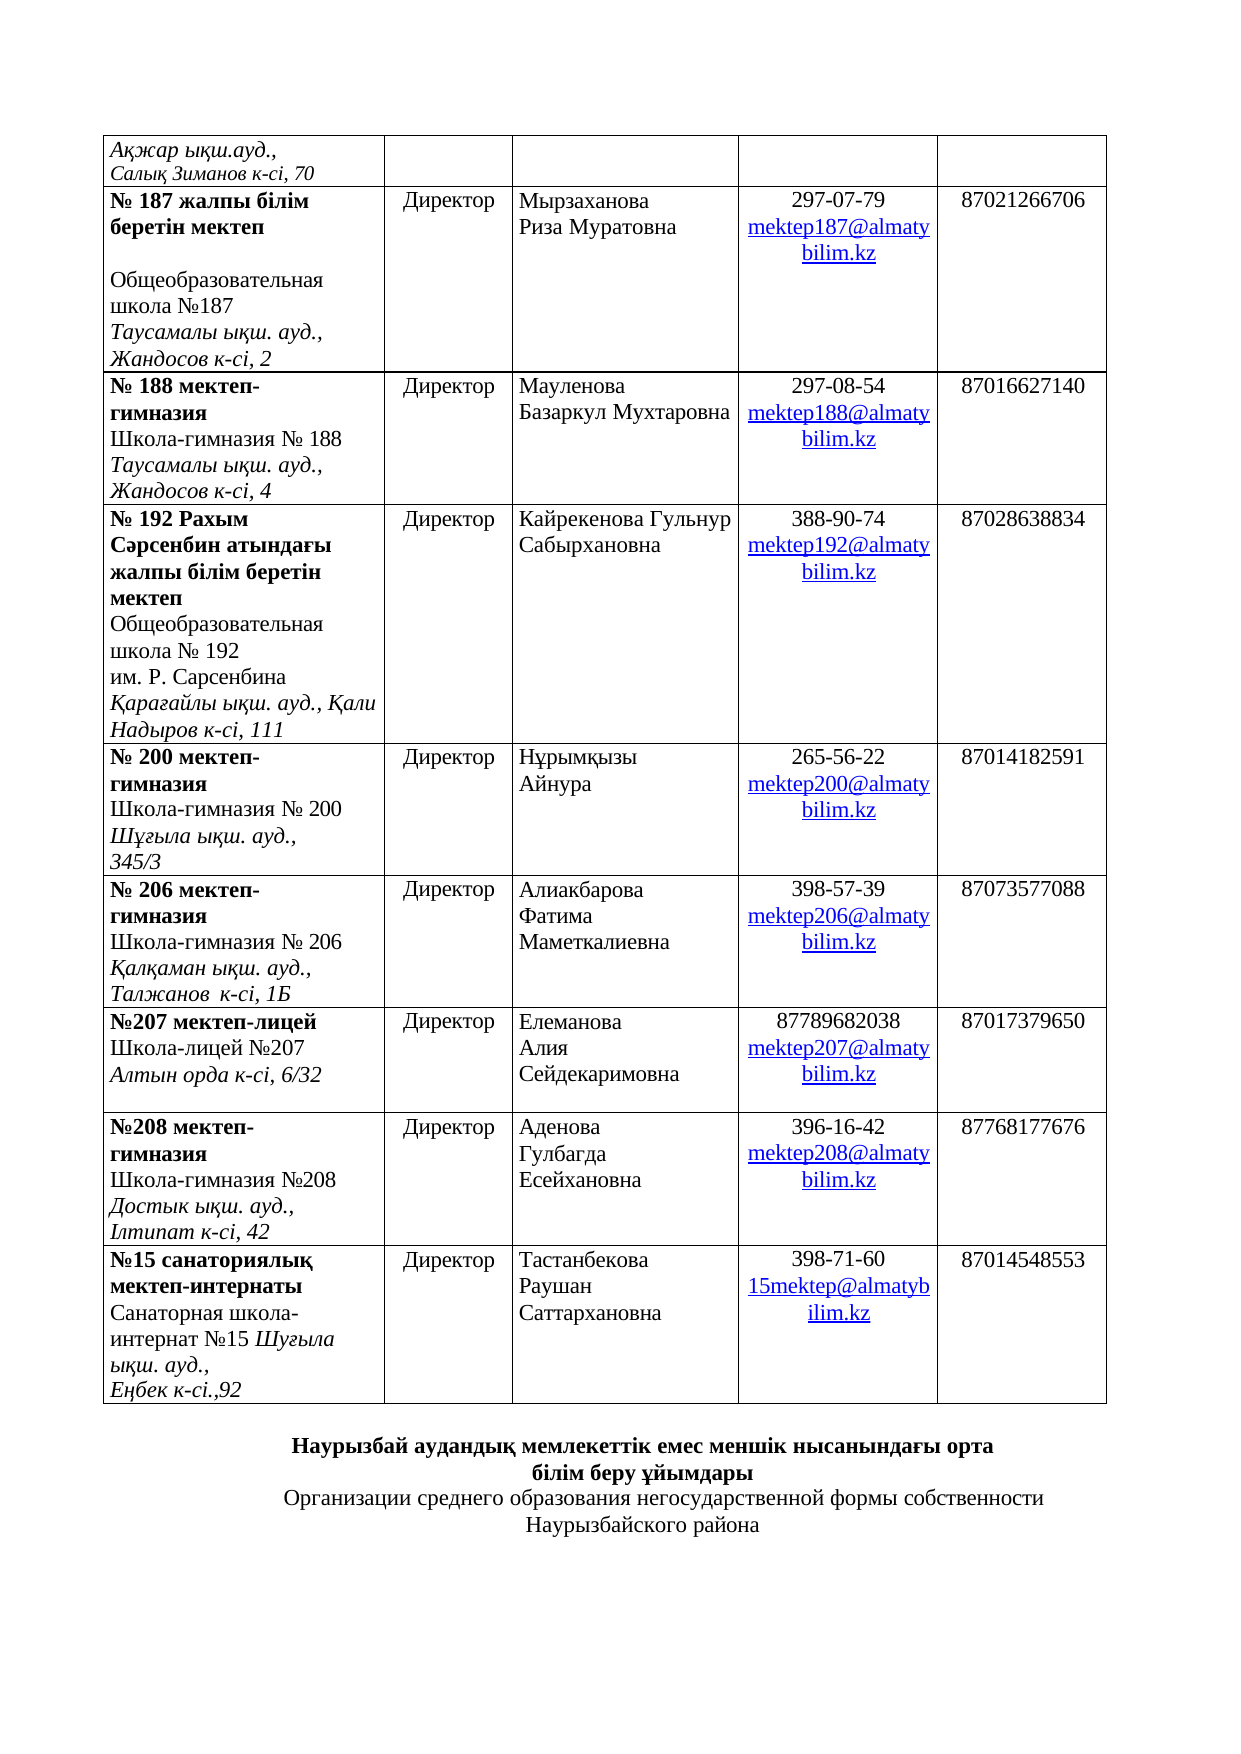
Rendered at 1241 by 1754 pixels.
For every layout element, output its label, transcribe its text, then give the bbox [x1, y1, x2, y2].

table_cell №15 санаториялық мектеп-интернаты Санаторная школа- интернат №15 Шуғыла ықш. ауд., Еңбек к-сі.,92 [104, 1246, 384, 1403]
table_cell 87789682038 mektep207@almaty bilim.kz [739, 1008, 937, 1112]
table_cell Директор [385, 744, 512, 875]
table_cell 388-90-74 mektep192@almaty bilim.kz [739, 505, 937, 742]
table_cell 297-07-79 mektep187@almaty bilim.kz [739, 187, 937, 371]
table_header [938, 136, 1106, 186]
table_header [385, 136, 512, 186]
table_header Ақжар ықш.ауд., Салық Зиманов к-сі, 70 [104, 136, 384, 186]
table_cell 398-57-39 mektep206@almaty bilim.kz [739, 876, 937, 1007]
table_cell 87768177676 [938, 1113, 1106, 1245]
table_cell № 206 мектеп- гимназия Школа-гимназия № 206 Қалқаман ықш. ауд., Талжанов к-сі, 1Б [104, 876, 384, 1007]
text Наурызбайского района [173, 1511, 1112, 1538]
table_cell Нұрымқызы Айнура [513, 744, 738, 875]
table_cell Директор [385, 876, 512, 1007]
table_cell 398-71-60 15mektep@almatyb ilim.kz [739, 1246, 937, 1403]
text Наурызбай аудандық мемлекеттік емес меншік нысанындағы орта білім беру ұйымдары [276, 1432, 1009, 1485]
table_cell №208 мектеп- гимназия Школа-гимназия №208 Достык ықш. ауд., Ілтипат к-сі, 42 [104, 1113, 384, 1245]
table_cell Директор [385, 1008, 512, 1112]
table_cell 265-56-22 mektep200@almaty bilim.kz [739, 744, 937, 875]
table_header [739, 136, 937, 186]
table_cell № 200 мектеп- гимназия Школа-гимназия № 200 Шұғыла ықш. ауд., 345/3 [104, 744, 384, 875]
table_cell Аденова Гулбагда Есейхановна [513, 1113, 738, 1245]
table_cell Директор [385, 1246, 512, 1403]
table_cell № 187 жалпы білім беретін мектеп Общеобразовательная школа №187 Таусамалы ықш. ауд., Жандосов к-сі, 2 [104, 187, 384, 371]
table_cell 297-08-54 mektep188@almaty bilim.kz [739, 373, 937, 504]
text Организации среднего образования негосударственной формы собственности [216, 1485, 1112, 1511]
table_cell 396-16-42 mektep208@almaty bilim.kz [739, 1113, 937, 1245]
table_cell Директор [385, 1113, 512, 1245]
table_cell 87016627140 [938, 373, 1106, 504]
table_cell Директор [385, 187, 512, 371]
table_cell Мауленова Базаркул Мухтаровна [513, 373, 738, 504]
table_cell Директор [385, 373, 512, 504]
table_cell 87014548553 [938, 1246, 1106, 1403]
table_header [513, 136, 738, 186]
table_cell Директор [385, 505, 512, 742]
table_cell 87028638834 [938, 505, 1106, 742]
table_cell 87021266706 [938, 187, 1106, 371]
table_cell Мырзаханова Риза Муратовна [513, 187, 738, 371]
table_cell №207 мектеп-лицей Школа-лицей №207 Алтын орда к-сі, 6/32 [104, 1008, 384, 1112]
table_cell 87017379650 [938, 1008, 1106, 1112]
table_cell Кайрекенова Гульнур Сабырхановна [513, 505, 738, 742]
table_cell Алиакбарова Фатима Маметкалиевна [513, 876, 738, 1007]
table_cell 87073577088 [938, 876, 1106, 1007]
table_cell 87014182591 [938, 744, 1106, 875]
table_cell № 192 Рахым Сәрсенбин атындағы жалпы білім беретін мектеп Общеобразовательная школа № 192 им. Р. Сарсенбина Қарағайлы ықш. ауд., Қали Надыров к-сі, 111 [104, 505, 384, 742]
table_cell № 188 мектеп- гимназия Школа-гимназия № 188 Таусамалы ықш. ауд., Жандосов к-сі, 4 [104, 373, 384, 504]
table_cell Тастанбекова Раушан Саттархановна [513, 1246, 738, 1403]
table_cell Елеманова Алия Сейдекаримовна [513, 1008, 738, 1112]
